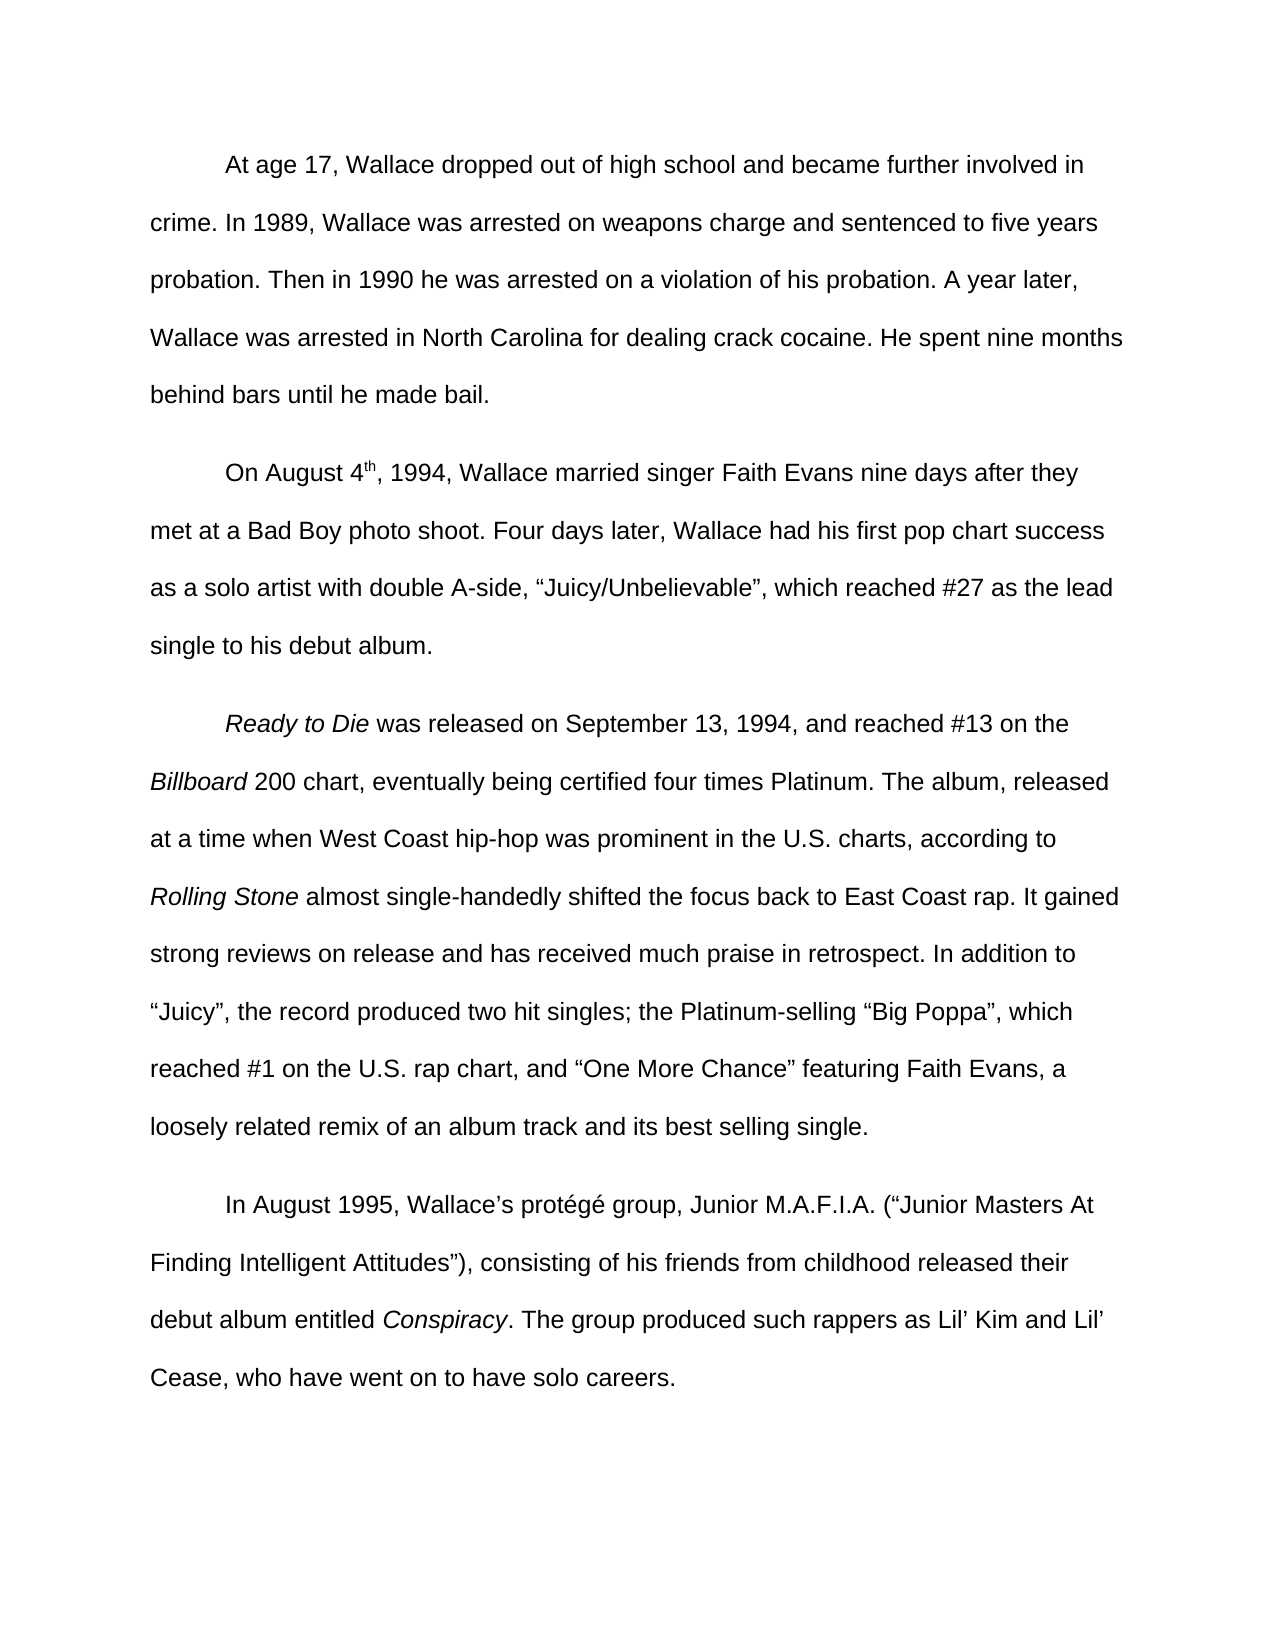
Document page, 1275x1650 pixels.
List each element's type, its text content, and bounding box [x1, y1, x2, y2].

text Ready to Die was released on September 13, 1994, and reached #13 on the Billboard 200 chart, eventually being certified four times Platinum. The album, released at a time when West Coast hip-hop was prominent in the U.S. charts, according to Rolling Stone almost single-handedly shifted the focus back to East Coast rap. It gained strong reviews on release and has received much praise in retrospect. In addition to “Juicy”, the record produced two hit singles; the Platinum-selling “Big Poppa”, which reached #1 on the U.S. rap chart, and “One More Chance” featuring Faith Evans, a loosely related remix of an album track and its best selling single. [150, 709, 1125, 1140]
text In August 1995, Wallace’s protégé group, Junior M.A.F.I.A. (“Junior Masters At Finding Intelligent Attitudes”), consisting of his friends from childhood released their debut album entitled Conspiracy. The group produced such rappers as Lil’ Kim and Lil’ Cease, who have went on to have solo careers. [150, 1190, 1125, 1391]
text At age 17, Wallace dropped out of high school and became further involved in crime. In 1989, Wallace was arrested on weapons charge and sentenced to five years probation. Then in 1990 he was arrested on a violation of his probation. A year later, Wallace was arrested in North Carolina for dealing crack cocaine. He spent nine months behind bars until he made bail. [150, 150, 1125, 409]
text On August 4th, 1994, Wallace married singer Faith Evans nine days after they met at a Bad Boy photo shoot. Four days later, Wallace had his first pop chart success as a solo artist with double A-side, “Juicy/Unbelievable”, which reached #27 as the lead single to his debut album. [150, 458, 1125, 659]
